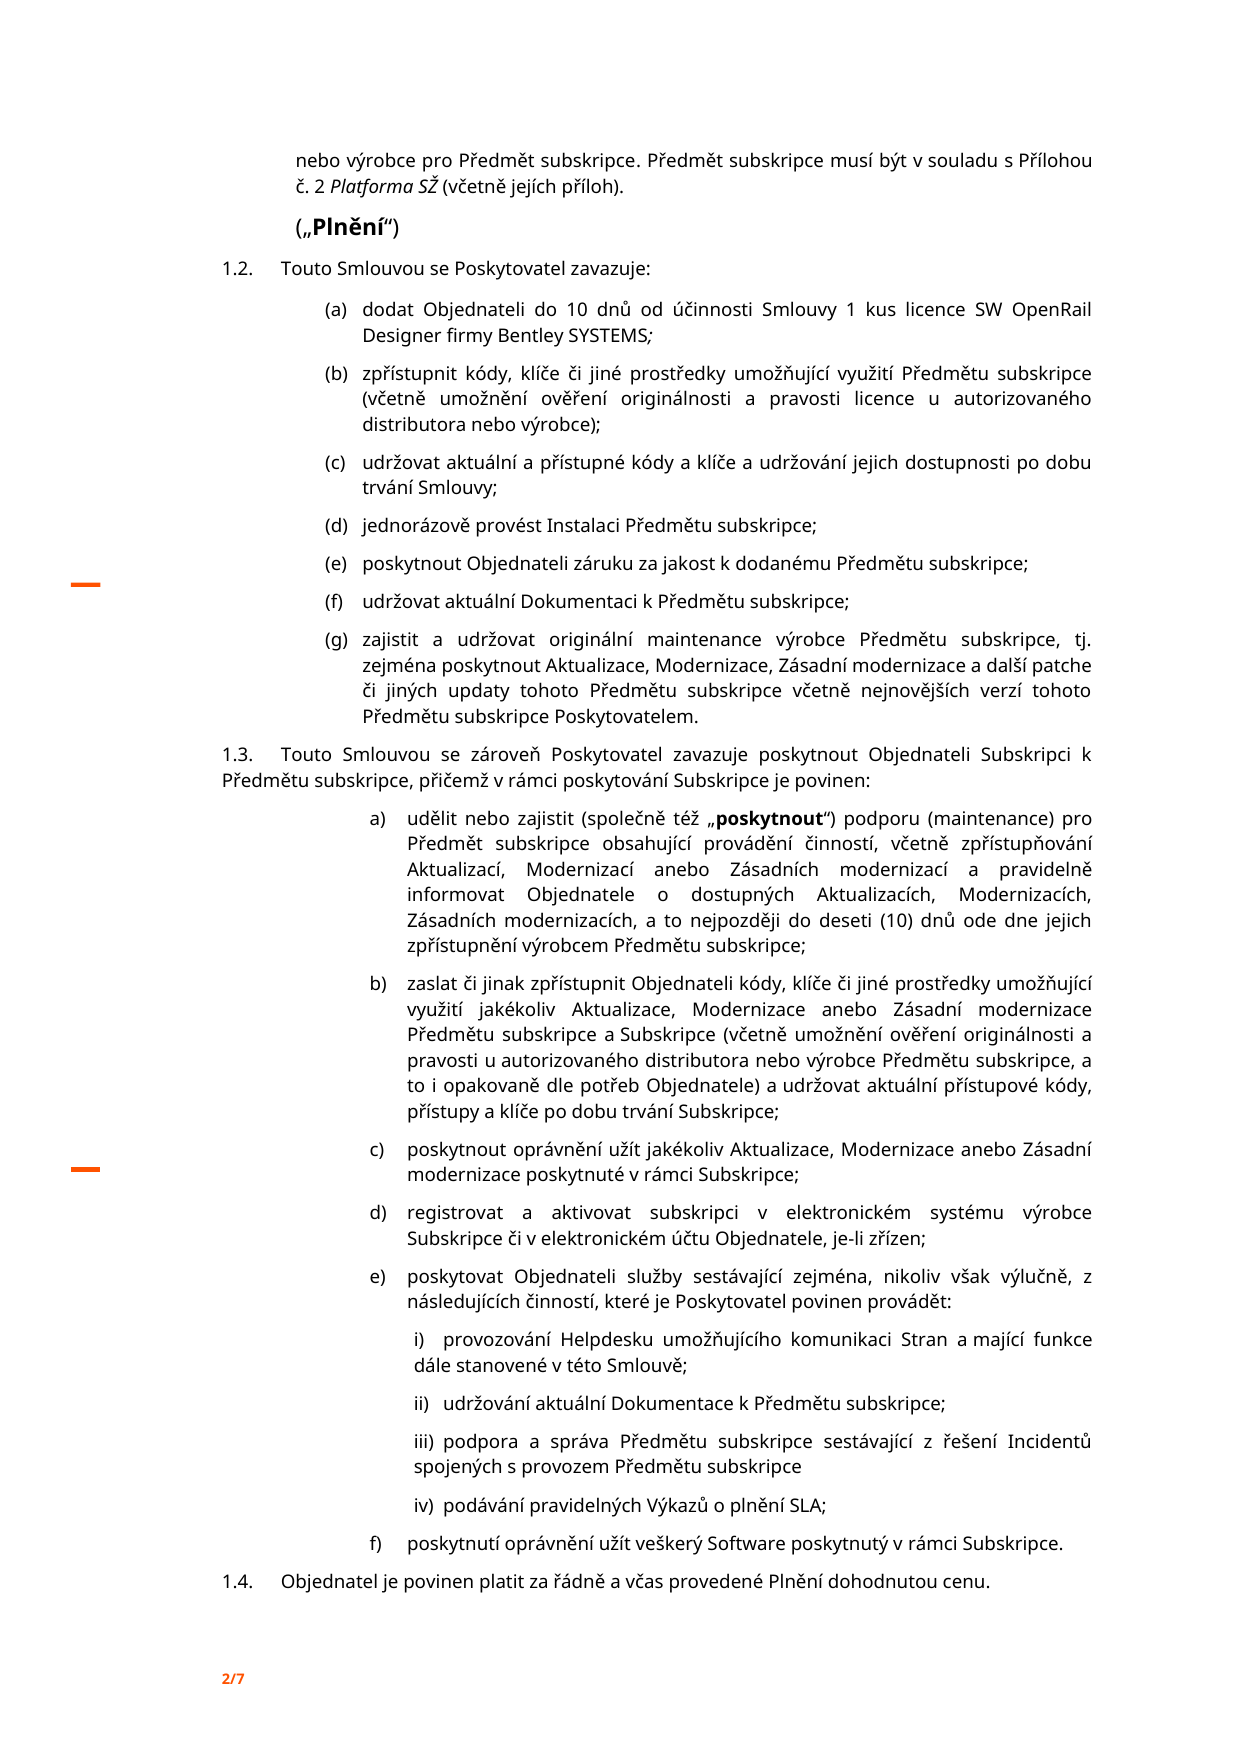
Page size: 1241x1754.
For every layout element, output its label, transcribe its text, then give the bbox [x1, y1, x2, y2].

text („Plnění“) [295, 211, 1093, 242]
list Touto Smlouvou se Poskytovatel zavazuje: [222, 255, 1093, 280]
list poskytnout Objednateli záruku za jakost k dodanému Předmětu subskripce; [325, 551, 1093, 576]
list udržovat aktuální Dokumentaci k Předmětu subskripce; [325, 589, 1093, 614]
list zpřístupnit kódy, klíče či jiné prostředky umožňující využití Předmětu subskripce (včetně umožnění ověření originálnosti a pravosti licence u autorizovaného distributora nebo výrobce); [325, 360, 1093, 437]
list registrovat a aktivovat subskripci v elektronickém systému výrobce Subskripce či v elektronickém účtu Objednatele, je-li zřízen; [369, 1200, 1093, 1251]
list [222, 147, 1093, 198]
list poskytnout oprávnění užít jakékoliv Aktualizace, Modernizace anebo Zásadní modernizace poskytnuté v rámci Subskripce; [369, 1136, 1093, 1187]
text udržování aktuální Dokumentace k Předmětu subskripce; [413, 1390, 1093, 1416]
list udělit nebo zajistit (společně též „poskytnout“) podporu (maintenance) pro Předmět subskripce obsahující provádění činností, včetně zpřístupňování Aktualizací, Modernizací anebo Zásadních modernizací a pravidelně informovat Objednatele o dostupných Aktualizacích, Modernizacích, Zásadních modernizacích, a to nejpozději do deseti (10) dnů ode dne jejich zpřístupnění výrobcem Předmětu subskripce; [369, 805, 1093, 958]
list poskytovat Objednateli služby sestávající zejména, nikoliv však výlučně, z následujících činností, které je Poskytovatel povinen provádět: [369, 1263, 1093, 1314]
list Objednatel je povinen platit za řádně a včas provedené Plnění dohodnutou cenu. [222, 1568, 1093, 1593]
list Touto Smlouvou se zároveň Poskytovatel zavazuje poskytnout Objednateli Subskripci k Předmětu subskripce, přičemž v rámci poskytování Subskripce je povinen: [222, 741, 1093, 792]
list jednorázově provést Instalaci Předmětu subskripce; [325, 513, 1093, 538]
text provozování Helpdesku umožňujícího komunikaci Stran a mající funkce dále stanovené v této Smlouvě; [413, 1327, 1093, 1378]
list udržovat aktuální a přístupné kódy a klíče a udržování jejich dostupnosti po dobu trvání Smlouvy; [325, 449, 1093, 500]
text podávání pravidelných Výkazů o plnění SLA; [413, 1492, 1093, 1517]
list zajistit a udržovat originální maintenance výrobce Předmětu subskripce, tj. zejména poskytnout Aktualizace, Modernizace, Zásadní modernizace a další patche či jiných updaty tohoto Předmětu subskripce včetně nejnovějších verzí tohoto Předmětu subskripce Poskytovatelem. [325, 627, 1093, 729]
list zaslat či jinak zpřístupnit Objednateli kódy, klíče či jiné prostředky umožňující využití jakékoliv Aktualizace, Modernizace anebo Zásadní modernizace Předmětu subskripce a Subskripce (včetně umožnění ověření originálnosti a pravosti u autorizovaného distributora nebo výrobce Předmětu subskripce, a to i opakovaně dle potřeb Objednatele) a udržovat aktuální přístupové kódy, přístupy a klíče po dobu trvání Subskripce; [369, 971, 1093, 1124]
text podpora a správa Předmětu subskripce sestávající z řešení Incidentů spojených s provozem Předmětu subskripce [413, 1428, 1093, 1479]
list dodat Objednateli do 10 dnů od účinnosti Smlouvy 1 kus licence SW OpenRail Designer firmy Bentley SYSTEMS; [325, 297, 1093, 348]
list poskytnutí oprávnění užít veškerý Software poskytnutý v rámci Subskripce. [369, 1530, 1093, 1555]
